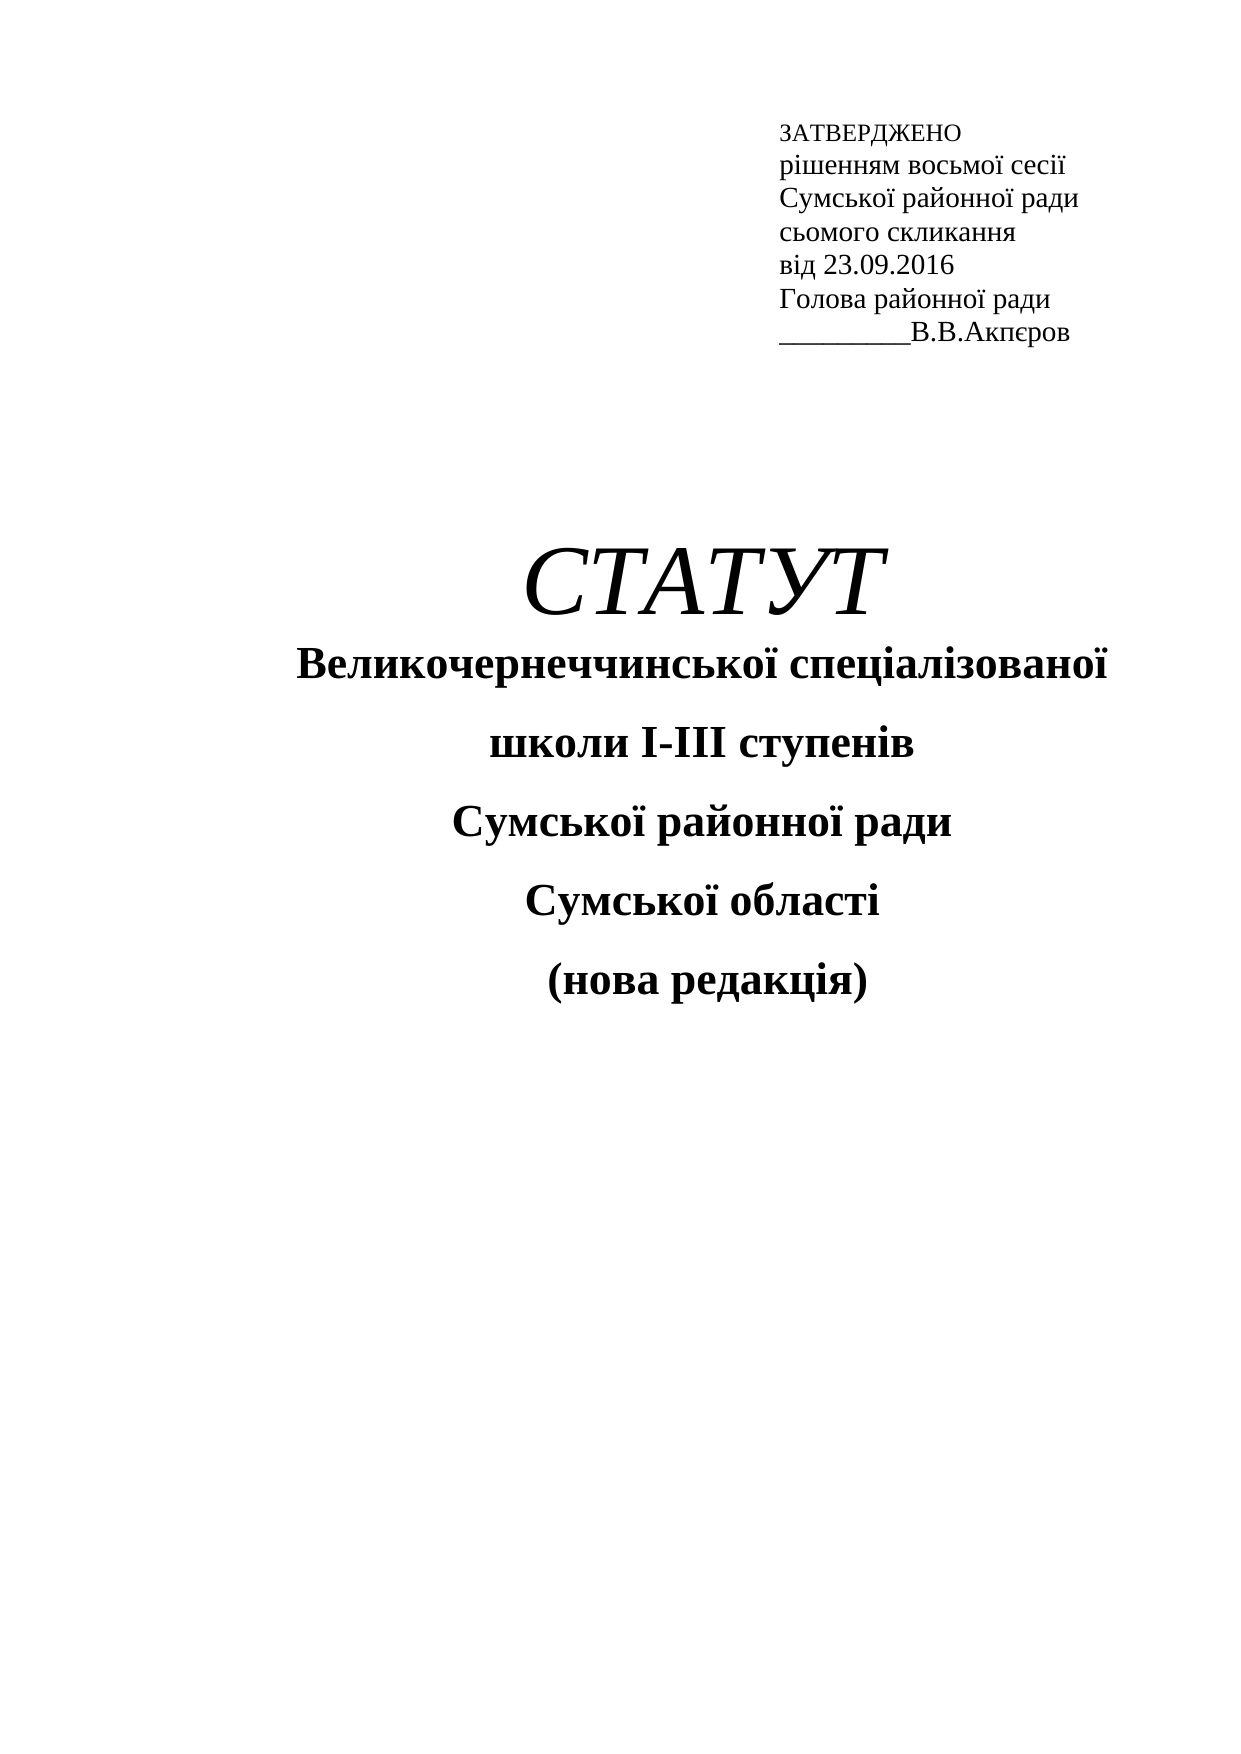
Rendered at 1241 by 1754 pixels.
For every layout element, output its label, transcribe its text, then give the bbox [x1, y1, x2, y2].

text СТАТУТ [252, 521, 1152, 636]
text Великочернеччинської спеціалізованої школи І-ІІІ ступенів [252, 636, 1152, 767]
text (нова редакція) [252, 952, 1152, 1004]
table_header ЗАТВЕРДЖЕНО рішенням восьмої сесії Сумської районної ради сьомого скликання від 23.09.2016 Голова районної ради _________В.В.Акпєров [768, 118, 1163, 377]
text Сумської області [252, 873, 1152, 926]
text Сумської районної ради [252, 794, 1152, 846]
